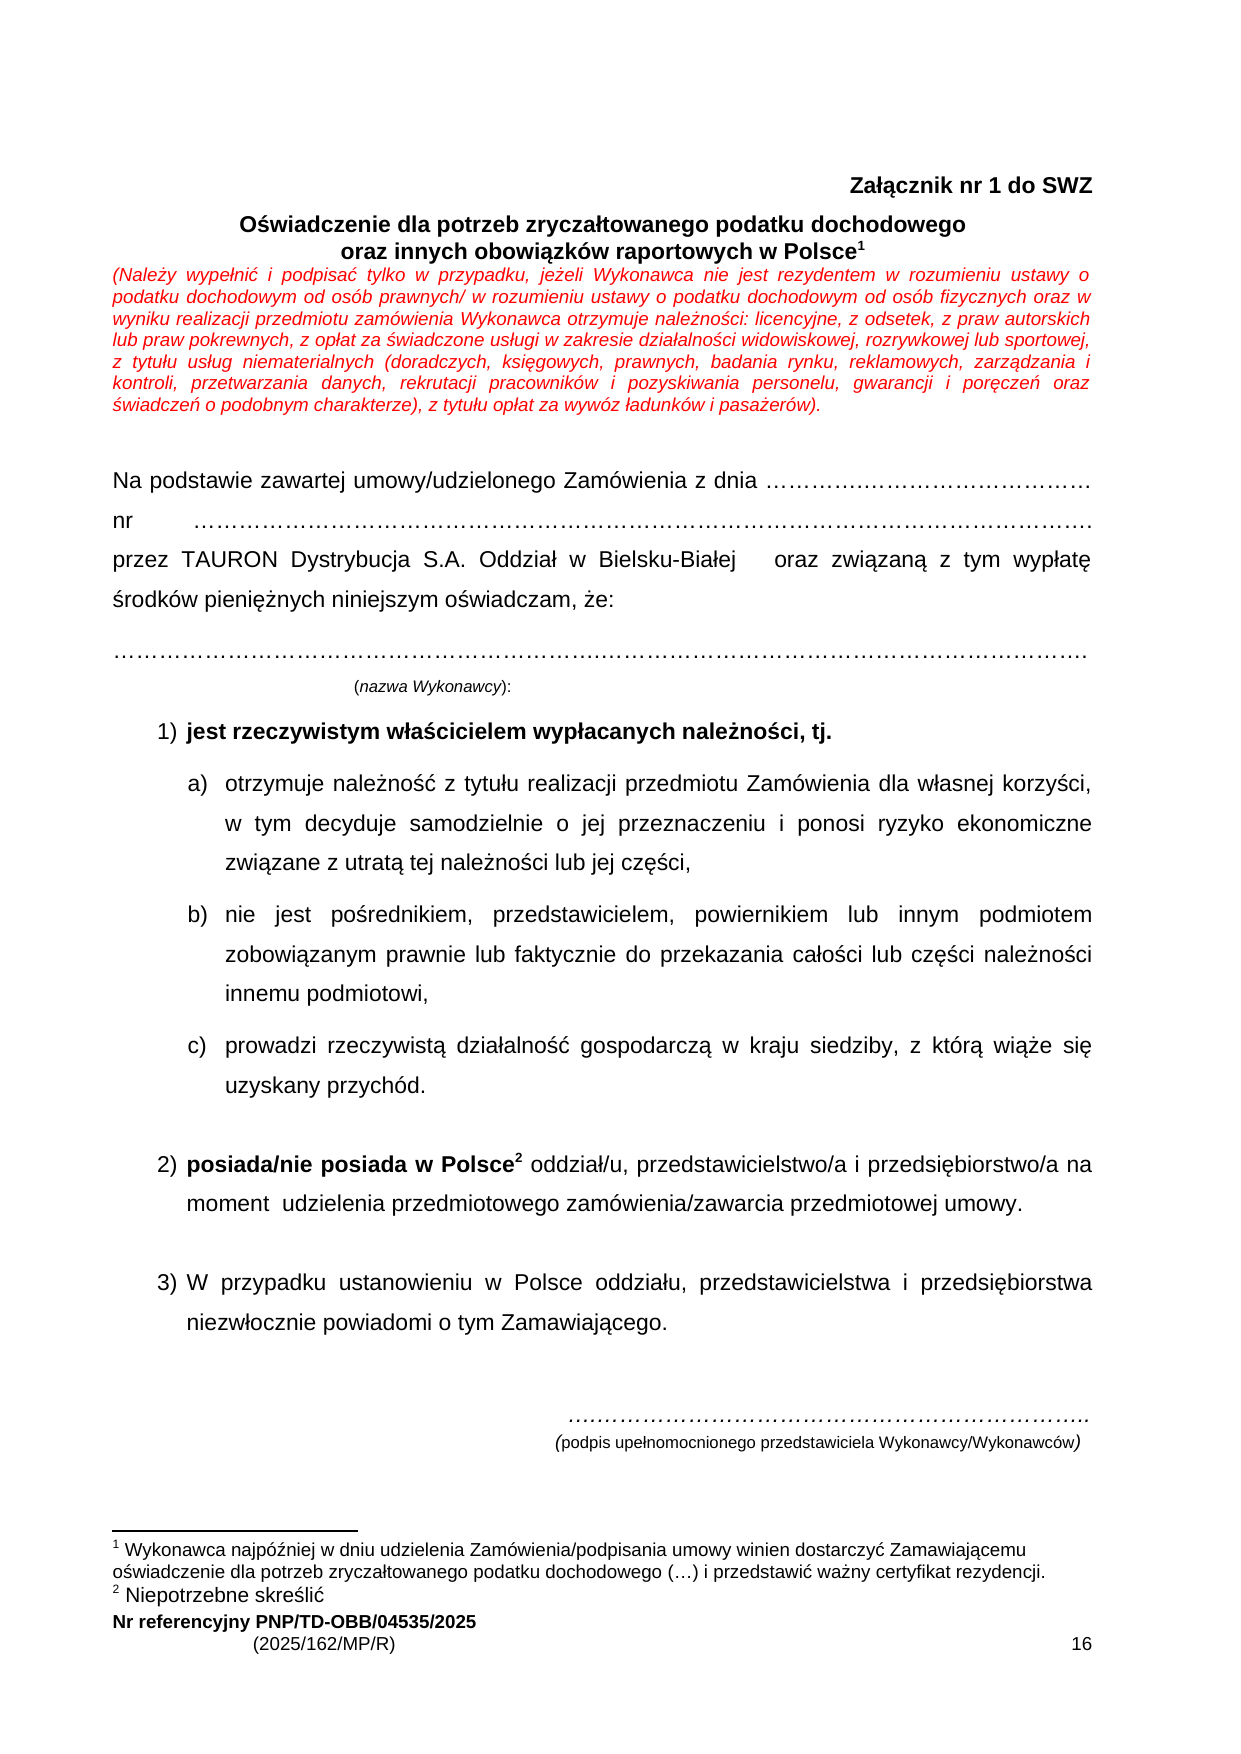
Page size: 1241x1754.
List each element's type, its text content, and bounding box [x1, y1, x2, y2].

text Na podstawie zawartej umowy/udzielonego Zamówienia z dnia ………….………………………… nr ………………………………………………………………………………………………………. przez TAURON Dystrybucja S.A. Oddział w Bielsku-Białej oraz związaną z tym wypłatę środków pieniężnych niniejszym oświadczam, że: [112, 467, 1093, 612]
list posiada/nie posiada w Polsce oddział/u, przedstawicielstwo/a i przedsiębiorstwo/a na moment udzielenia przedmiotowego zamówienia/zawarcia przedmiotowej umowy. [157, 1151, 1093, 1216]
list jest rzeczywistym właścicielem wypłacanych należności, tj. [157, 718, 1093, 744]
text (Należy wypełnić i podpisać tylko w przypadku, jeżeli Wykonawca nie jest rezydentem w rozumieniu ustawy o podatku dochodowym od osób prawnych/ w rozumieniu ustawy o podatku dochodowym od osób fizycznych oraz w wyniku realizacji przedmiotu zamówienia Wykonawca otrzymuje należności: licencyjne, z odsetek, z praw autorskich lub praw pokrewnych, z opłat za świadczone usługi w zakresie działalności widowiskowej, rozrywkowej lub sportowej, z tytułu usług niematerialnych (doradczych, księgowych, prawnych, badania rynku, reklamowych, zarządzania i kontroli, przetwarzania danych, rekrutacji pracowników i pozyskiwania personelu, gwarancji i poręczeń oraz świadczeń o podobnym charakterze), z tytułu opłat za wywóz ładunków i pasażerów). [112, 264, 1093, 415]
text ……………………………………………………….………………………………………………………. [112, 637, 1093, 664]
text (podpis upełnomocnionego przedstawiciela Wykonawcy/Wykonawców) [481, 1431, 1093, 1452]
text ….……………………………………………………….. [112, 1401, 1093, 1427]
text (nazwa Wykonawcy): [275, 677, 1093, 696]
list nie jest pośrednikiem, przedstawicielem, powiernikiem lub innym podmiotem zobowiązanym prawnie lub faktycznie do przekazania całości lub części należności innemu podmiotowi, [187, 901, 1093, 1006]
text Oświadczenie dla potrzeb zryczałtowanego podatku dochodowego [112, 211, 1093, 238]
text oraz innych obowiązków raportowych w Polsce [112, 238, 1093, 264]
text Załącznik nr 1 do SWZ [112, 174, 1093, 199]
list prowadzi rzeczywistą działalność gospodarczą w kraju siedziby, z którą wiąże się uzyskany przychód. [187, 1032, 1093, 1098]
list W przypadku ustanowieniu w Polsce oddziału, przedstawicielstwa i przedsiębiorstwa niezwłocznie powiadomi o tym Zamawiającego. [157, 1269, 1093, 1335]
list otrzymuje należność z tytułu realizacji przedmiotu Zamówienia dla własnej korzyści, w tym decyduje samodzielnie o jej przeznaczeniu i ponosi ryzyko ekonomiczne związane z utratą tej należności lub jej części, [187, 770, 1093, 876]
